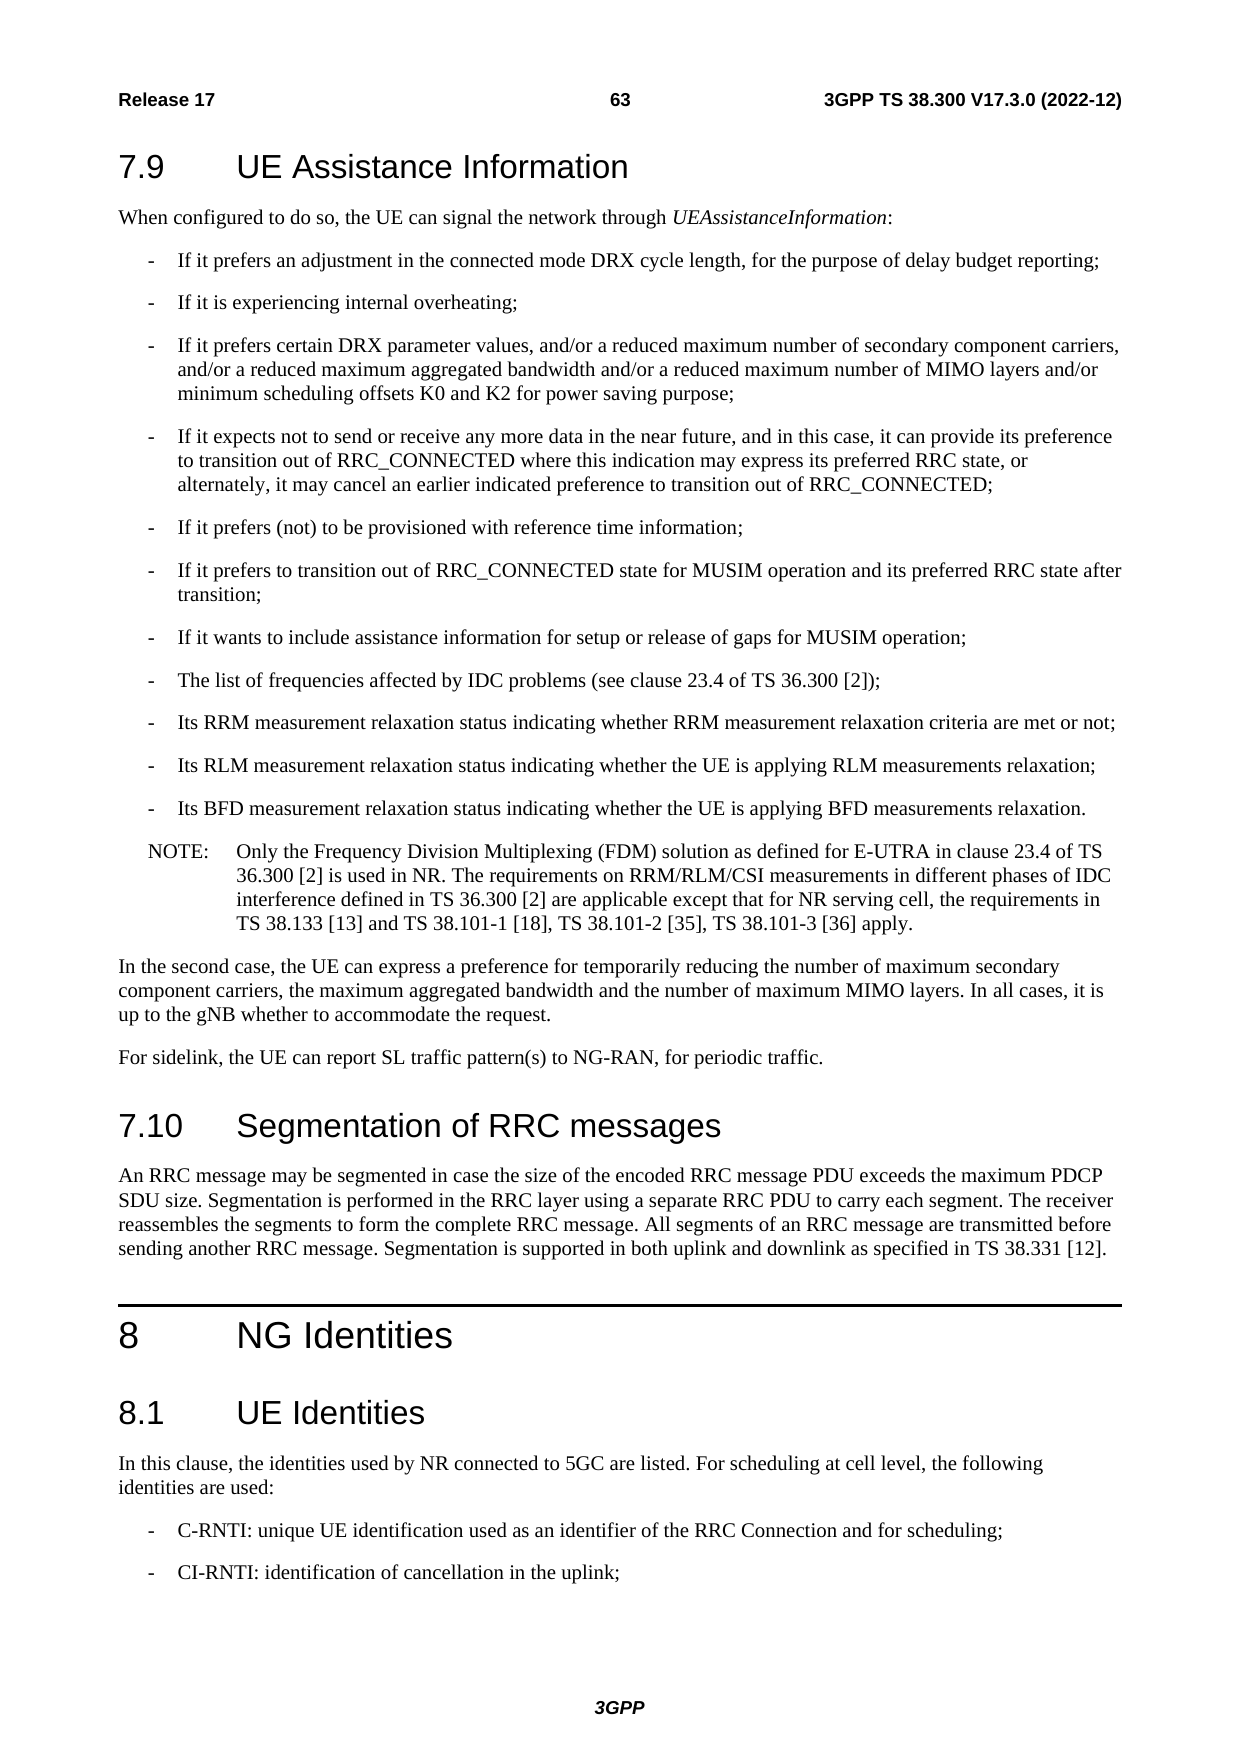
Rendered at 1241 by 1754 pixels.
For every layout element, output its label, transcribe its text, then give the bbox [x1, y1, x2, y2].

text - Its RRM measurement relaxation status indicating whether RRM measurement relaxation criteria are met or not; [148, 710, 1122, 734]
text - If it prefers (not) to be provisioned with reference time information; [148, 515, 1122, 539]
text - If it prefers certain DRX parameter values, and/or a reduced maximum number of secondary component carriers, and/or a reduced maximum aggregated bandwidth and/or a reduced maximum number of MIMO layers and/or minimum scheduling offsets K0 and K2 for power saving purpose; [148, 333, 1122, 405]
subtitle 7.9 UE Assistance Information [118, 147, 1122, 186]
text - If it wants to include assistance information for setup or release of gaps for MUSIM operation; [148, 625, 1122, 649]
text - C-RNTI: unique UE identification used as an identifier of the RRC Connection and for scheduling; [148, 1517, 1122, 1542]
text - If it prefers to transition out of RRC_CONNECTED state for MUSIM operation and its preferred RRC state after transition; [148, 558, 1122, 606]
text In the second case, the UE can express a preference for temporarily reducing the number of maximum secondary component carriers, the maximum aggregated bandwidth and the number of maximum MIMO layers. In all cases, it is up to the gNB whether to accommodate the request. [118, 954, 1122, 1026]
text In this clause, the identities used by NR connected to 5GC are listed. For scheduling at cell level, the following identities are used: [118, 1451, 1122, 1499]
text An RRC message may be segmented in case the size of the encoded RRC message PDU exceeds the maximum PDCP SDU size. Segmentation is performed in the RRC layer using a separate RRC PDU to carry each segment. The receiver reassembles the segments to form the complete RRC message. All segments of an RRC message are transmitted before sending another RRC message. Segmentation is supported in both uplink and downlink as specified in TS 38.331 [12]. [118, 1163, 1122, 1260]
text - If it expects not to send or receive any more data in the near future, and in this case, it can provide its preference to transition out of RRC_CONNECTED where this indication may express its preferred RRC state, or alternately, it may cancel an earlier indicated preference to transition out of RRC_CONNECTED; [148, 424, 1122, 496]
text For sidelink, the UE can report SL traffic pattern(s) to NG-RAN, for periodic traffic. [118, 1045, 1122, 1069]
text - The list of frequencies affected by IDC problems (see clause 23.4 of TS 36.300 [2]); [148, 667, 1122, 692]
subtitle 8 NG Identities [118, 1307, 1122, 1356]
subtitle 7.10 Segmentation of RRC messages [118, 1106, 1122, 1145]
text When configured to do so, the UE can signal the network through UEAssistanceInformation: [118, 205, 1122, 229]
text - Its RLM measurement relaxation status indicating whether the UE is applying RLM measurements relaxation; [148, 753, 1122, 777]
subtitle 8.1 UE Identities [118, 1393, 1122, 1432]
text - If it is experiencing internal overheating; [148, 290, 1122, 314]
text - Its BFD measurement relaxation status indicating whether the UE is applying BFD measurements relaxation. [148, 796, 1122, 820]
text - If it prefers an adjustment in the connected mode DRX cycle length, for the purpose of delay budget reporting; [148, 247, 1122, 272]
text NOTE: Only the Frequency Division Multiplexing (FDM) solution as defined for E-UTRA in clause 23.4 of TS 36.300 [2] is used in NR. The requirements on RRM/RLM/CSI measurements in different phases of IDC interference defined in TS 36.300 [2] are applicable except that for NR serving cell, the requirements in TS 38.133 [13] and TS 38.101-1 [18], TS 38.101-2 [35], TS 38.101-3 [36] apply. [148, 839, 1122, 935]
text - CI-RNTI: identification of cancellation in the uplink; [148, 1560, 1122, 1584]
